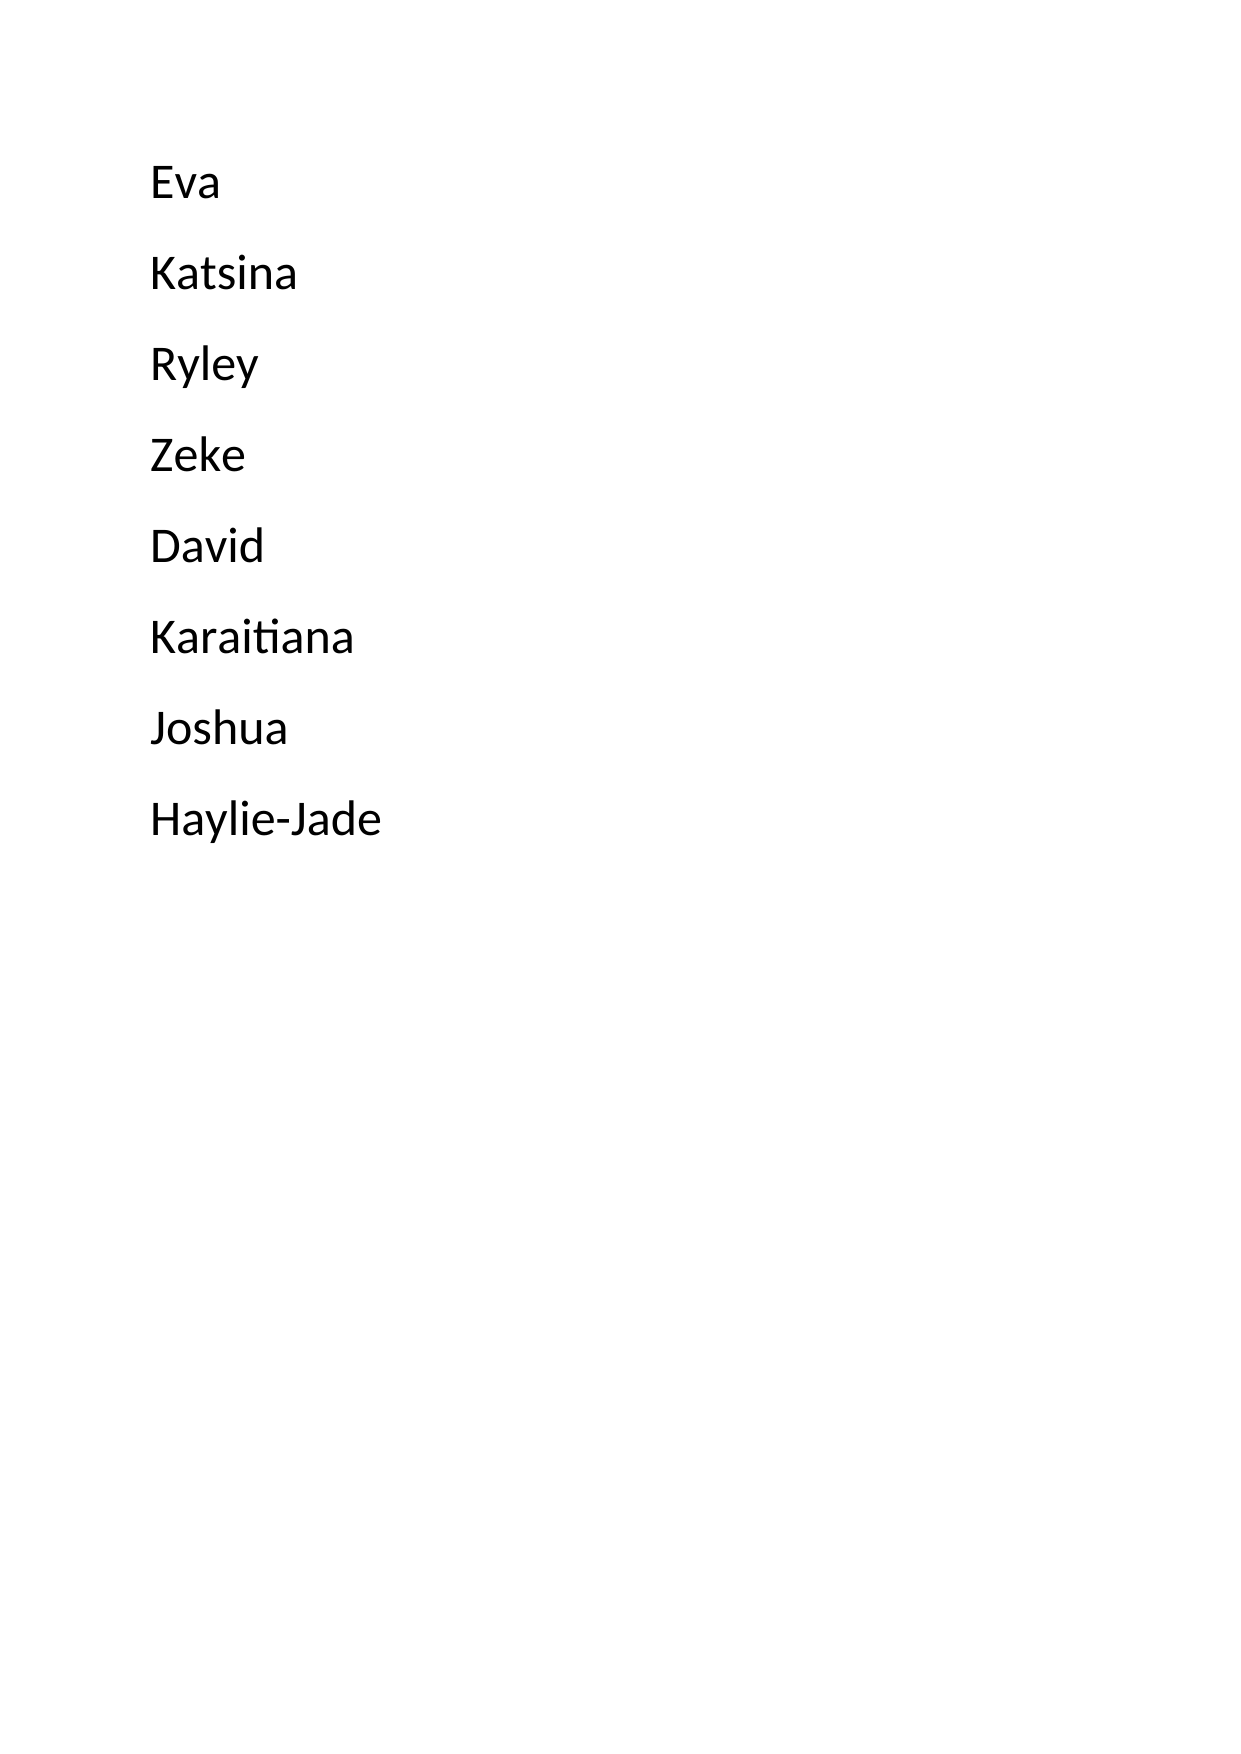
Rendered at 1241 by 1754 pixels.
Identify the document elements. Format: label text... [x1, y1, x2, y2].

text David [150, 514, 1090, 575]
text Karaitiana [150, 605, 1090, 666]
text Joshua [150, 696, 1090, 757]
text Haylie-Jade [150, 787, 1090, 848]
text Zeke [150, 423, 1090, 484]
text Ryley [150, 332, 1090, 393]
text Eva [150, 150, 1090, 211]
text Katsina [150, 241, 1090, 302]
